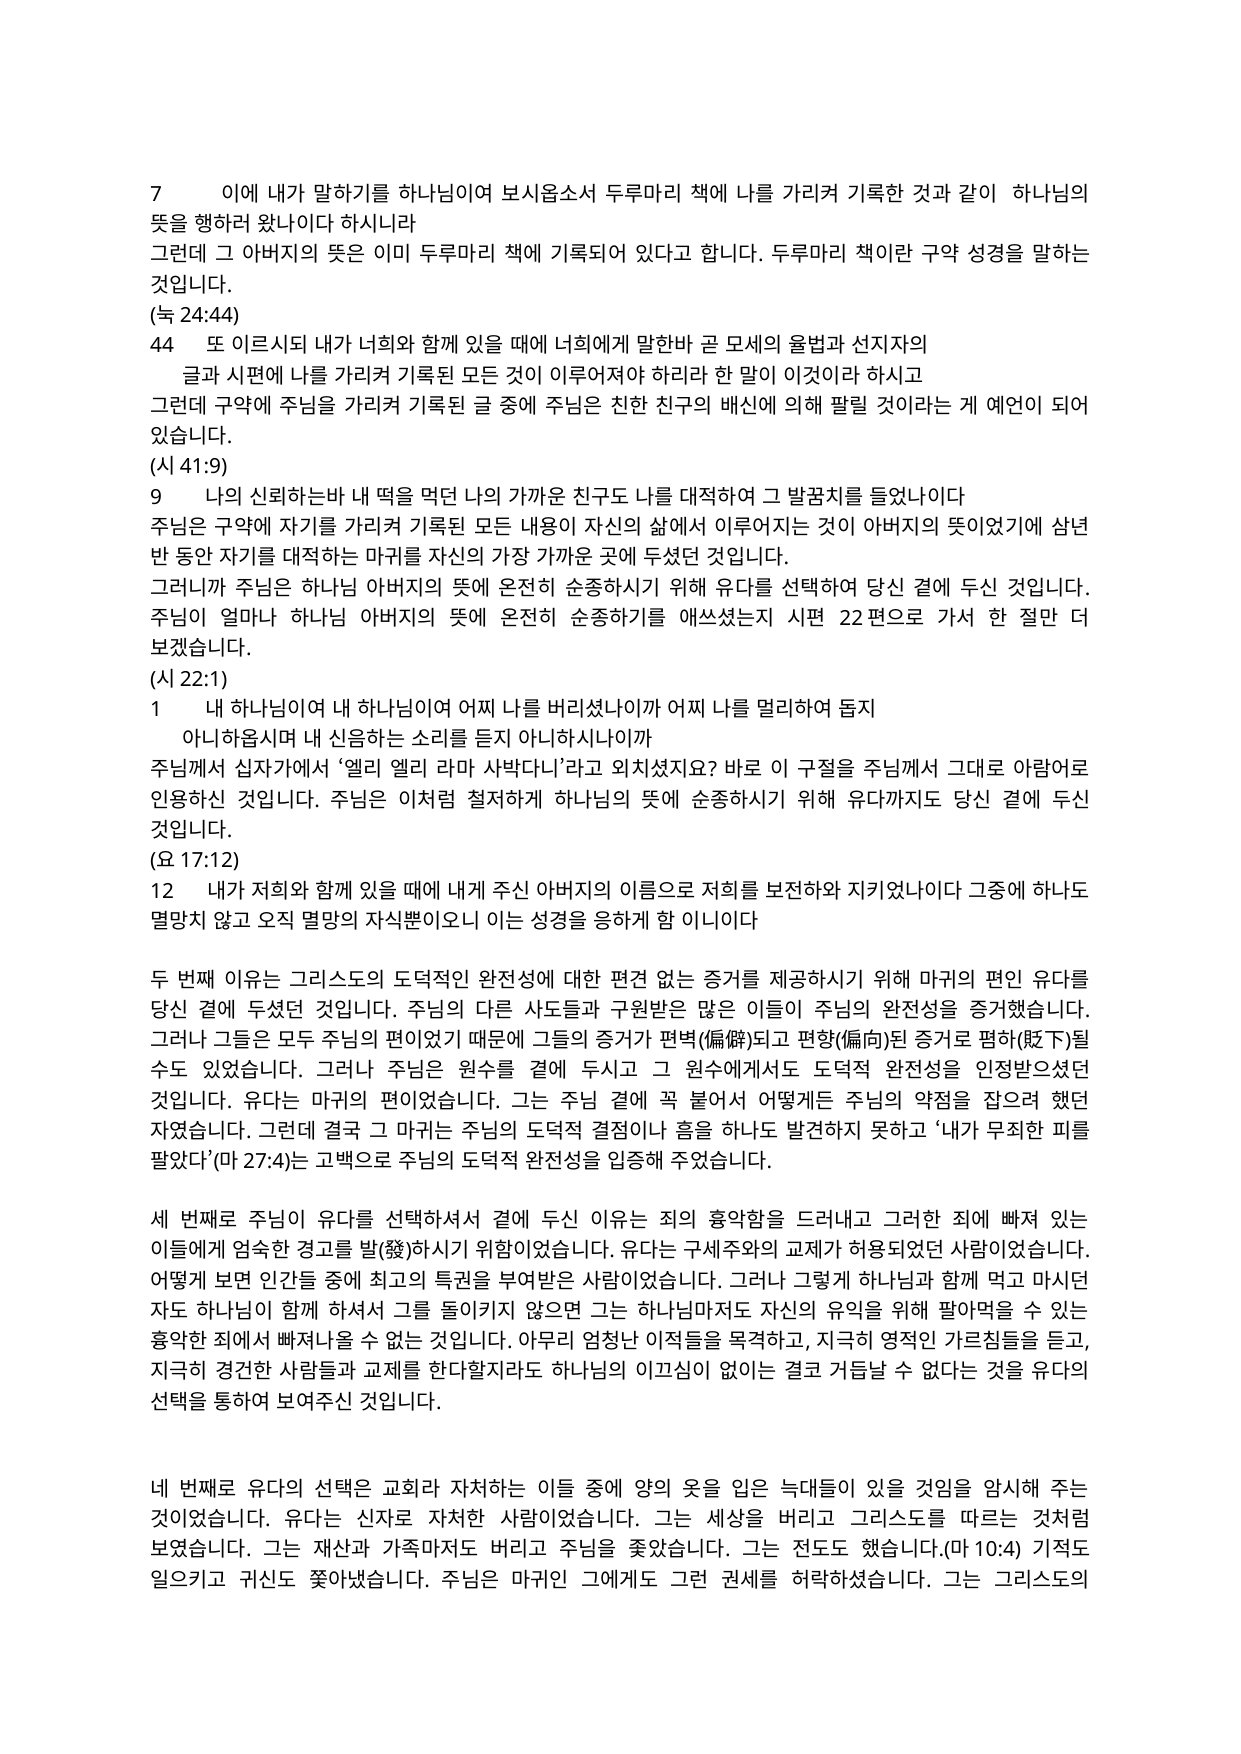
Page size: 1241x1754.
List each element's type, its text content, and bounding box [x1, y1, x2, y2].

text (시22:1) [150, 662, 1090, 692]
text 44 또 이르시되 내가 너희와 함께 있을 때에 너희에게 말한바 곧 모세의 율법과 선지자의 [150, 329, 1090, 359]
text 두 번째 이유는 그리스도의 도덕적인 완전성에 대한 편견 없는 증거를 제공하시기 위해 마귀의 편인 유다를 당신 곁에 두셨던 것입니다. 주님의 다른 사도들과 구원받은 많은 이들이 주님의 완전성을 증거했습니다. 그러나 그들은 모두 주님의 편이었기 때문에 그들의 증거가 편벽(偏僻)되고 편향(偏向)된 증거로 폄하(貶下)될 수도 있었습니다. 그러나 주님은 원수를 곁에 두시고 그 원수에게서도 도덕적 완전성을 인정받으셨던 것입니다. 유다는 마귀의 편이었습니다. 그는 주님 곁에 꼭 붙어서 어떻게든 주님의 약점을 잡으려 했던 자였습니다. 그런데 결국 그 마귀는 주님의 도덕적 결점이나 흠을 하나도 발견하지 못하고 ‘내가 무죄한 피를 팔았다’(마27:4)는 고백으로 주님의 도덕적 완전성을 입증해 주었습니다. [150, 963, 1090, 1175]
text 7 이에 내가 말하기를 하나님이여 보시옵소서 두루마리 책에 나를 가리켜 기록한 것과 같이 하나님의 뜻을 행하러 왔나이다 하시니라 [150, 177, 1090, 238]
text (눅24:44) [150, 298, 1090, 329]
text 아니하옵시며 내 신음하는 소리를 듣지 아니하시나이까 [150, 722, 1090, 753]
text 주님께서 십자가에서 ‘엘리 엘리 라마 사박다니’라고 외치셨지요? 바로 이 구절을 주님께서 그대로 아람어로 인용하신 것입니다. 주님은 이처럼 철저하게 하나님의 뜻에 순종하시기 위해 유다까지도 당신 곁에 두신 것입니다. [150, 753, 1090, 843]
text 9 나의 신뢰하는바 내 떡을 먹던 나의 가까운 친구도 나를 대적하여 그 발꿈치를 들었나이다 [150, 480, 1090, 510]
text (시41:9) [150, 450, 1090, 480]
text (요17:12) [150, 843, 1090, 874]
text 그런데 구약에 주님을 가리켜 기록된 글 중에 주님은 친한 친구의 배신에 의해 팔릴 것이라는 게 예언이 되어 있습니다. [150, 389, 1090, 450]
text 그러니까 주님은 하나님 아버지의 뜻에 온전히 순종하시기 위해 유다를 선택하여 당신 곁에 두신 것입니다. 주님이 얼마나 하나님 아버지의 뜻에 온전히 순종하기를 애쓰셨는지 시편 22편으로 가서 한 절만 더 보겠습니다. [150, 571, 1090, 662]
text 12 내가 저희와 함께 있을 때에 내게 주신 아버지의 이름으로 저희를 보전하와 지키었나이다 그중에 하나도 멸망치 않고 오직 멸망의 자식뿐이오니 이는 성경을 응하게 함 이니이다 [150, 874, 1090, 934]
text 세 번째로 주님이 유다를 선택하셔서 곁에 두신 이유는 죄의 흉악함을 드러내고 그러한 죄에 빠져 있는 이들에게 엄숙한 경고를 발(發)하시기 위함이었습니다. 유다는 구세주와의 교제가 허용되었던 사람이었습니다. 어떻게 보면 인간들 중에 최고의 특권을 부여받은 사람이었습니다. 그러나 그렇게 하나님과 함께 먹고 마시던 자도 하나님이 함께 하셔서 그를 돌이키지 않으면 그는 하나님마저도 자신의 유익을 위해 팔아먹을 수 있는 흉악한 죄에서 빠져나올 수 없는 것입니다. 아무리 엄청난 이적들을 목격하고, 지극히 영적인 가르침들을 듣고, 지극히 경건한 사람들과 교제를 한다할지라도 하나님의 이끄심이 없이는 결코 거듭날 수 없다는 것을 유다의 선택을 통하여 보여주신 것입니다. [150, 1203, 1090, 1415]
text 그런데 그 아버지의 뜻은 이미 두루마리 책에 기록되어 있다고 합니다. 두루마리 책이란 구약 성경을 말하는 것입니다. [150, 238, 1090, 298]
text 주님은 구약에 자기를 가리켜 기록된 모든 내용이 자신의 삶에서 이루어지는 것이 아버지의 뜻이었기에 삼년 반 동안 자기를 대적하는 마귀를 자신의 가장 가까운 곳에 두셨던 것입니다. [150, 510, 1090, 571]
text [150, 1472, 1090, 1593]
text 1 내 하나님이여 내 하나님이여 어찌 나를 버리셨나이까 어찌 나를 멀리하여 돕지 [150, 692, 1090, 722]
text 글과 시편에 나를 가리켜 기록된 모든 것이 이루어져야 하리라 한 말이 이것이라 하시고 [150, 359, 1090, 389]
